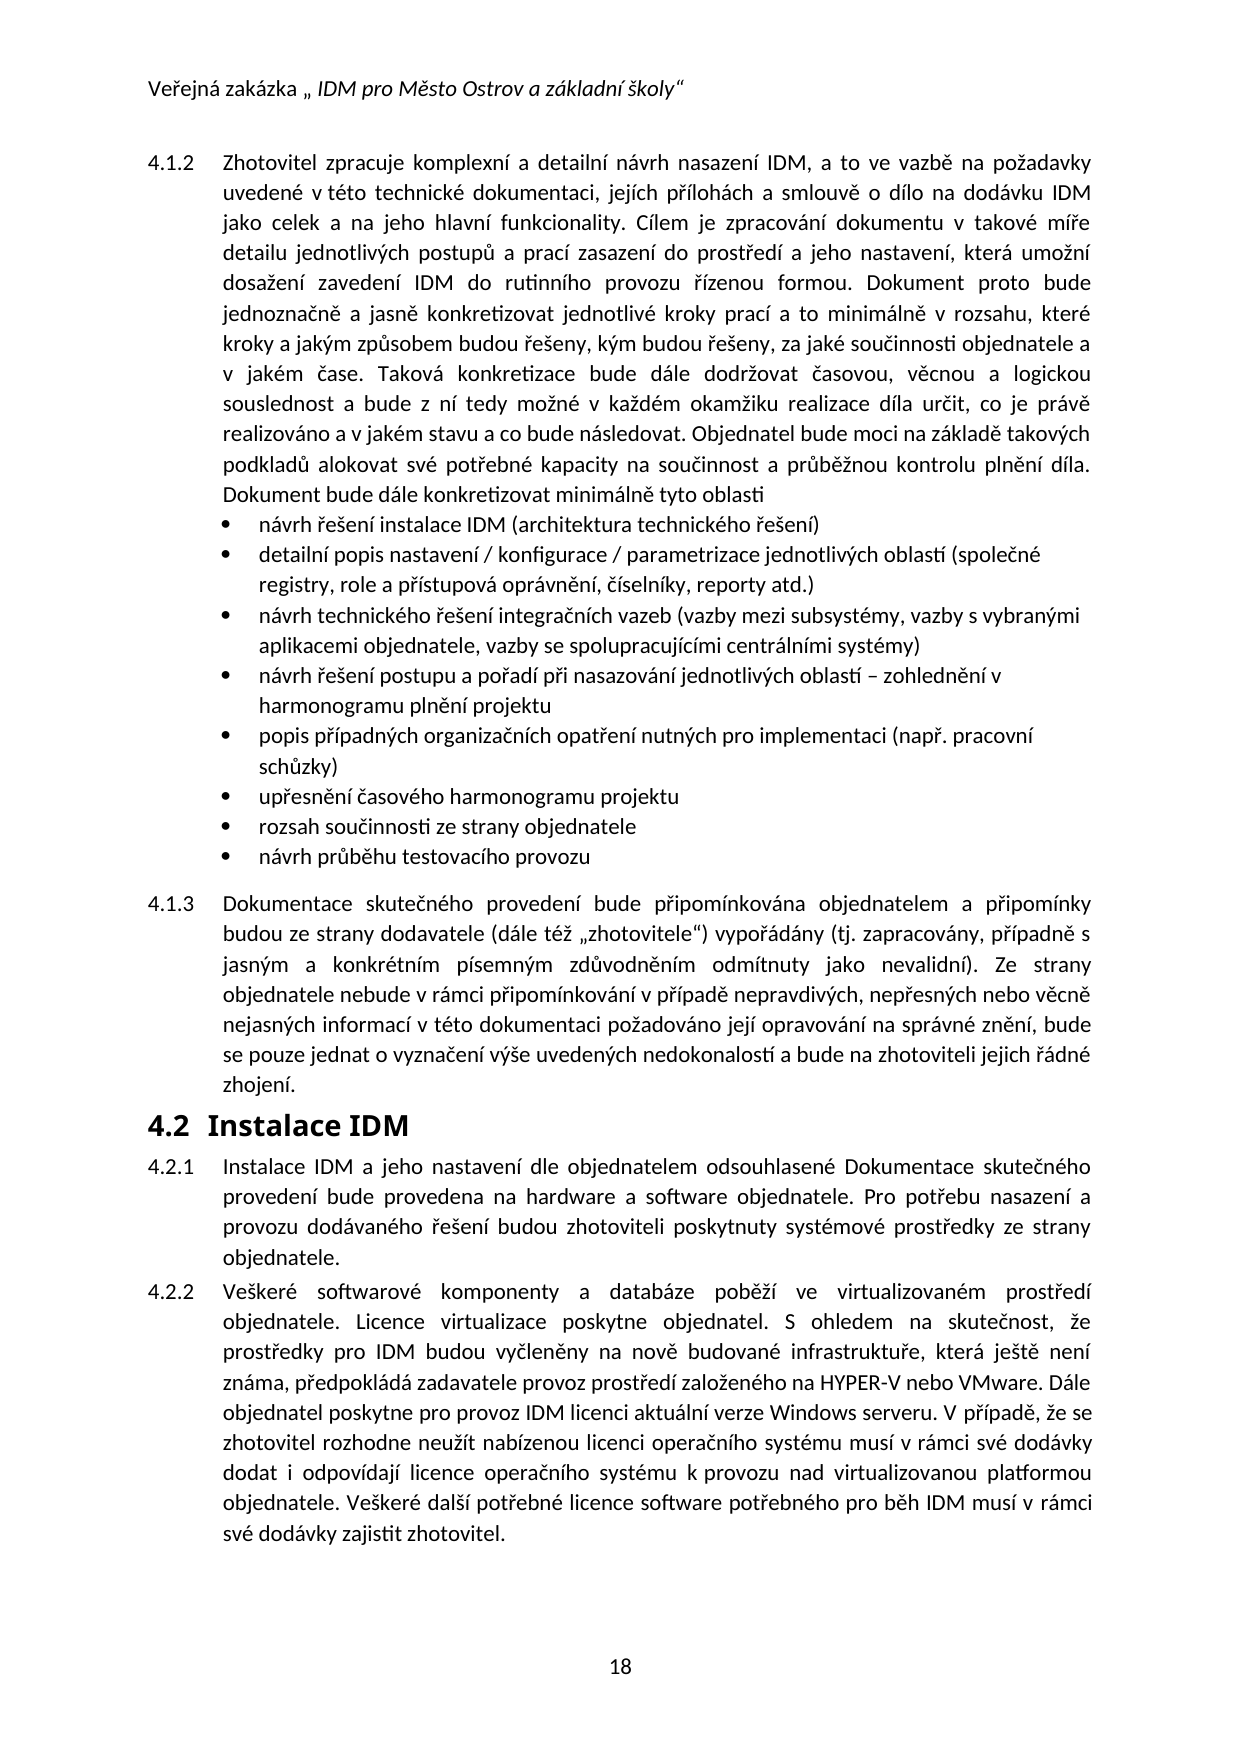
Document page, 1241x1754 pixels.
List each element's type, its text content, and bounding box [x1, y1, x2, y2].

list popis případných organizačních opatření nutných pro implementaci (např. pracovní schůzky) [222, 722, 1092, 780]
list návrh řešení instalace IDM (architektura technického řešení) [222, 510, 1092, 538]
list detailní popis nastavení / konfigurace / parametrizace jednotlivých oblastí (společné registry, role a přístupová oprávnění, číselníky, reporty atd.) [222, 540, 1092, 599]
subtitle Veškeré softwarové komponenty a databáze poběží ve virtualizovaném prostředí objednatele. Licence virtualizace poskytne objednatel. S ohledem na skutečnost, že prostředky pro IDM budou vyčleněny na nově budované infrastruktuře, která ještě není známa, předpokládá zadavatele provoz prostředí založeného na HYPER-V nebo VMware. Dále objednatel poskytne pro provoz IDM licenci aktuální verze Windows serveru. V případě, že se zhotovitel rozhodne neužít nabízenou licenci operačního systému musí v rámci své dodávky dodat i odpovídají licence operačního systému k provozu nad virtualizovanou platformou objednatele. Veškeré další potřebné licence software potřebného pro běh IDM musí v rámci své dodávky zajistit zhotovitel. [148, 1277, 1092, 1547]
subtitle Instalace IDM a jeho nastavení dle objednatelem odsouhlasené Dokumentace skutečného provedení bude provedena na hardware a software objednatele. Pro potřebu nasazení a provozu dodávaného řešení budou zhotoviteli poskytnuty systémové prostředky ze strany objednatele. [148, 1152, 1092, 1271]
list návrh řešení postupu a pořadí při nasazování jednotlivých oblastí – zohlednění v harmonogramu plnění projektu [222, 661, 1092, 719]
list návrh technického řešení integračních vazeb (vazby mezi subsystémy, vazby s vybranými aplikacemi objednatele, vazby se spolupracujícími centrálními systémy) [222, 601, 1092, 659]
subtitle Dokumentace skutečného provedení bude připomínkována objednatelem a připomínky budou ze strany dodavatele (dále též „zhotovitele“) vypořádány (tj. zapracovány, případně s jasným a konkrétním písemným zdůvodněním odmítnuty jako nevalidní). Ze strany objednatele nebude v rámci připomínkování v případě nepravdivých, nepřesných nebo věcně nejasných informací v této dokumentaci požadováno její opravování na správné znění, bude se pouze jednat o vyznačení výše uvedených nedokonalostí a bude na zhotoviteli jejich řádné zhojení. [148, 889, 1092, 1099]
list rozsah součinnosti ze strany objednatele [222, 812, 1092, 840]
list upřesnění časového harmonogramu projektu [222, 782, 1092, 810]
subtitle Zhotovitel zpracuje komplexní a detailní návrh nasazení IDM, a to ve vazbě na požadavky uvedené v této technické dokumentaci, jejích přílohách a smlouvě o dílo na dodávku IDM jako celek a na jeho hlavní funkcionality. Cílem je zpracování dokumentu v takové míře detailu jednotlivých postupů a prací zasazení do prostředí a jeho nastavení, která umožní dosažení zavedení IDM do rutinního provozu řízenou formou. Dokument proto bude jednoznačně a jasně konkretizovat jednotlivé kroky prací a to minimálně v rozsahu, které kroky a jakým způsobem budou řešeny, kým budou řešeny, za jaké součinnosti objednatele a v jakém čase. Taková konkretizace bude dále dodržovat časovou, věcnou a logickou souslednost a bude z ní tedy možné v každém okamžiku realizace díla určit, co je právě realizováno a v jakém stavu a co bude následovat. Objednatel bude moci na základě takových podkladů alokovat své potřebné kapacity na součinnost a průběžnou kontrolu plnění díla. Dokument bude dále konkretizovat minimálně tyto oblasti [148, 148, 1092, 508]
subtitle Instalace IDM [148, 1105, 1092, 1145]
list návrh průběhu testovacího provozu [222, 842, 1092, 871]
